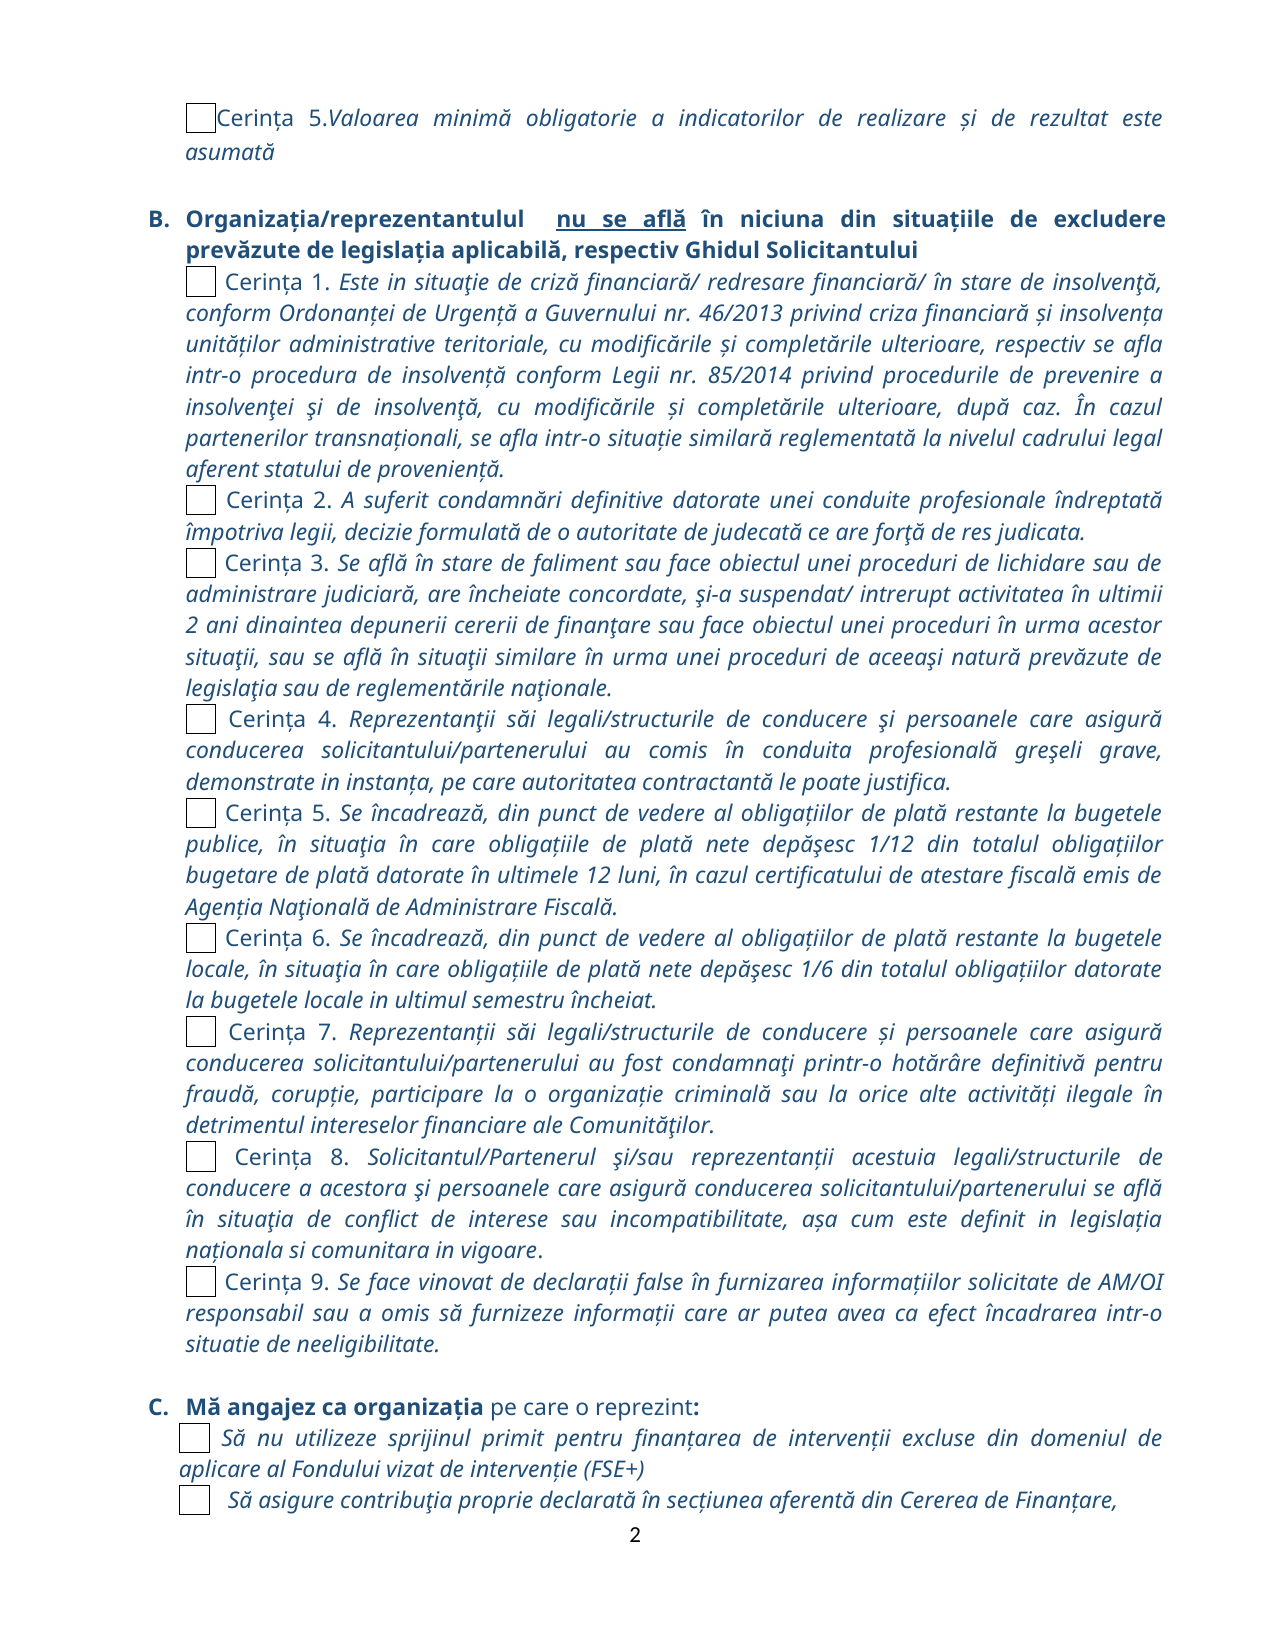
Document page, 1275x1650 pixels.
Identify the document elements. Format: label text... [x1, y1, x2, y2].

text Cerința 4. Reprezentanţii săi legali/structurile de conducere şi persoanele care asigură conducerea solicitantului/partenerului au comis în conduita profesională greşeli grave, demonstrate in instanța, pe care autoritatea contractantă le poate justifica. [185, 703, 1167, 797]
text Cerința 7. Reprezentanții săi legali/structurile de conducere și persoanele care asigură conducerea solicitantului/partenerului au fost condamnaţi printr-o hotărâre definitivă pentru fraudă, corupție, participare la o organizație criminală sau la orice alte activități ilegale în detrimentul intereselor financiare ale Comunităţilor. [185, 1016, 1167, 1141]
text Cerința 3. Se află în stare de faliment sau face obiectul unei proceduri de lichidare sau de administrare judiciară, are încheiate concordate, şi-a suspendat/ intrerupt activitatea în ultimii 2 ani dinaintea depunerii cererii de finanţare sau face obiectul unei proceduri în urma acestor situaţii, sau se află în situaţii similare în urma unei proceduri de aceeaşi natură prevăzute de legislaţia sau de reglementările naţionale. [185, 547, 1167, 703]
text Cerința 1. Este in situaţie de criză financiară/ redresare financiară/ în stare de insolvenţă, conform Ordonanței de Urgență a Guvernului nr. 46/2013 privind criza financiară și insolvența unităților administrative teritoriale, cu modificările și completările ulterioare, respectiv se afla intr-o procedura de insolvență conform Legii nr. 85/2014 privind procedurile de prevenire a insolvenţei şi de insolvenţă, cu modificările și completările ulterioare, după caz. În cazul partenerilor transnaționali, se afla intr-o situație similară reglementată la nivelul cadrului legal aferent statului de proveniență. [185, 266, 1167, 484]
text Cerința 8. Solicitantul/Partenerul şi/sau reprezentanții acestuia legali/structurile de conducere a acestora şi persoanele care asigură conducerea solicitantului/partenerului se află în situaţia de conflict de interese sau incompatibilitate, așa cum este definit in legislația naționala si comunitara in vigoare. [185, 1141, 1167, 1266]
text Cerința 2. A suferit condamnări definitive datorate unei conduite profesionale îndreptată împotriva legii, decizie formulată de o autoritate de judecată ce are forţă de res judicata. [185, 484, 1167, 547]
list Mă angajez ca organizația pe care o reprezint: [148, 1391, 1167, 1422]
text Cerința 5. Se încadrează, din punct de vedere al obligațiilor de plată restante la bugetele publice, în situaţia în care obligațiile de plată nete depăşesc 1/12 din totalul obligațiilor bugetare de plată datorate în ultimele 12 luni, în cazul certificatului de atestare fiscală emis de Agenția Naţională de Administrare Fiscală. [185, 797, 1167, 922]
text Cerința 9. Se face vinovat de declarații false în furnizarea informațiilor solicitate de AM/OI responsabil sau a omis să furnizeze informații care ar putea avea ca efect încadrarea intr-o situatie de neeligibilitate. [185, 1266, 1167, 1359]
list Să nu utilizeze sprijinul primit pentru finanțarea de intervenții excluse din domeniul de aplicare al Fondului vizat de intervenție (FSE+) [178, 1422, 1167, 1484]
text Cerința 6. Se încadrează, din punct de vedere al obligațiilor de plată restante la bugetele locale, în situaţia în care obligațiile de plată nete depăşesc 1/6 din totalul obligațiilor datorate la bugetele locale in ultimul semestru încheiat. [185, 922, 1167, 1016]
list Cerința 5.Valoarea minimă obligatorie a indicatorilor de realizare și de rezultat este asumată [185, 102, 1167, 167]
list Să asigure contribuţia proprie declarată în secțiunea aferentă din Cererea de Finanțare, [178, 1484, 1167, 1516]
list Organizația/reprezentantulul nu se află în niciuna din situațiile de excludere prevăzute de legislația aplicabilă, respectiv Ghidul Solicitantului [148, 203, 1167, 266]
